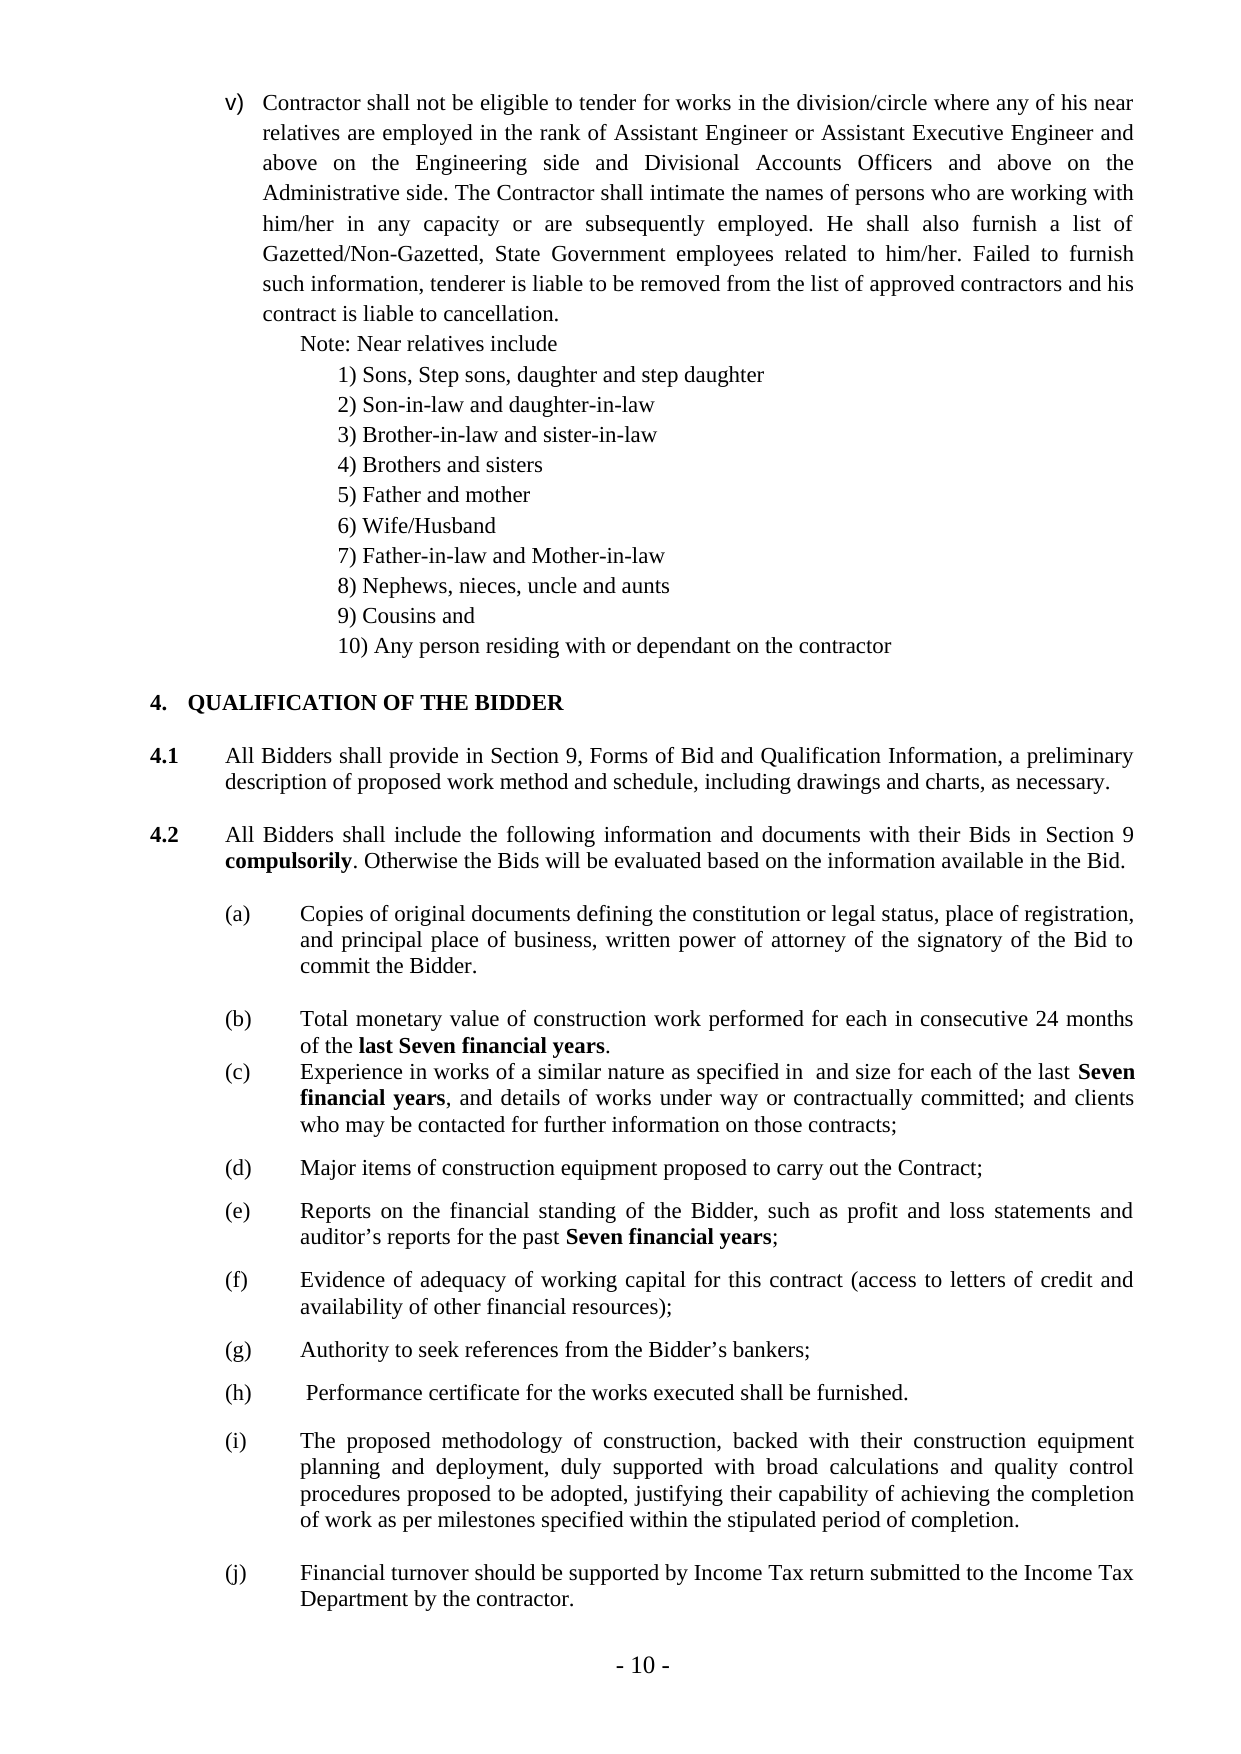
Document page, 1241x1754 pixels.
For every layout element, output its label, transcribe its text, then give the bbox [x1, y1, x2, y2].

list Contractor shall not be eligible to tender for works in the division/circle where any of his near relatives are employed in the rank of Assistant Engineer or Assistant Executive Engineer and above on the Engineering side and Divisional Accounts Officers and above on the Administrative side. The Contractor shall intimate the names of persons who are working with him/her in any capacity or are subsequently employed. He shall also furnish a list of Gazetted/Non-Gazetted, State Government employees related to him/her. Failed to furnish such information, tenderer is liable to be removed from the list of approved contractors and his contract is liable to cancellation. [225, 89, 1135, 327]
list 3) Brother-in-law and sister-in-law [262, 421, 1135, 447]
list 4) Brothers and sisters [262, 451, 1135, 478]
list Performance certificate for the works executed shall be furnished. [225, 1379, 1135, 1405]
list All Bidders shall include the following information and documents with their Bids in Section 9 compulsorily. Otherwise the Bids will be evaluated based on the information available in the Bid. [150, 821, 1135, 873]
list 7) Father-in-law and Mother-in-law [262, 542, 1135, 568]
list Experience in works of a similar nature as specified in and size for each of the last Seven financial years, and details of works under way or contractually committed; and clients who may be contacted for further information on those contracts; [225, 1058, 1135, 1137]
list 5) Father and mother [262, 481, 1135, 508]
list 8) Nephews, nieces, uncle and aunts [262, 572, 1135, 598]
list Note: Near relatives include [262, 330, 1135, 357]
list Financial turnover should be supported by Income Tax return submitted to the Income Tax Department by the contractor. [225, 1559, 1135, 1611]
list Evidence of adequacy of working capital for this contract (access to letters of credit and availability of other financial resources); [225, 1266, 1135, 1319]
list Copies of original documents defining the constitution or legal status, place of registration, and principal place of business, written power of attorney of the signatory of the Bid to commit the Bidder. [225, 900, 1135, 979]
list All Bidders shall provide in Section 9, Forms of Bid and Qualification Information, a preliminary description of proposed work method and schedule, including drawings and charts, as necessary. [150, 742, 1135, 794]
list 2) Son-in-law and daughter-in-law [262, 391, 1135, 417]
list 6) Wife/Husband [262, 512, 1135, 538]
list QUALIFICATION OF THE BIDDER [150, 689, 1135, 715]
list Major items of construction equipment proposed to carry out the Contract; [225, 1154, 1135, 1180]
list 10) Any person residing with or dependant on the contractor [262, 632, 1135, 659]
list Reports on the financial standing of the Bidder, such as profit and loss statements and auditor’s reports for the past Seven financial years; [225, 1197, 1135, 1250]
list The proposed methodology of construction, backed with their construction equipment planning and deployment, duly supported with broad calculations and quality control procedures proposed to be adopted, justifying their capability of achieving the completion of work as per milestones specified within the stipulated period of completion. [225, 1427, 1135, 1532]
list 1) Sons, Step sons, daughter and step daughter [262, 361, 1135, 387]
list Authority to seek references from the Bidder’s bankers; [225, 1336, 1135, 1362]
list Total monetary value of construction work performed for each in consecutive 24 months of the last Seven financial years. [225, 1005, 1135, 1058]
list 9) Cousins and [262, 602, 1135, 629]
